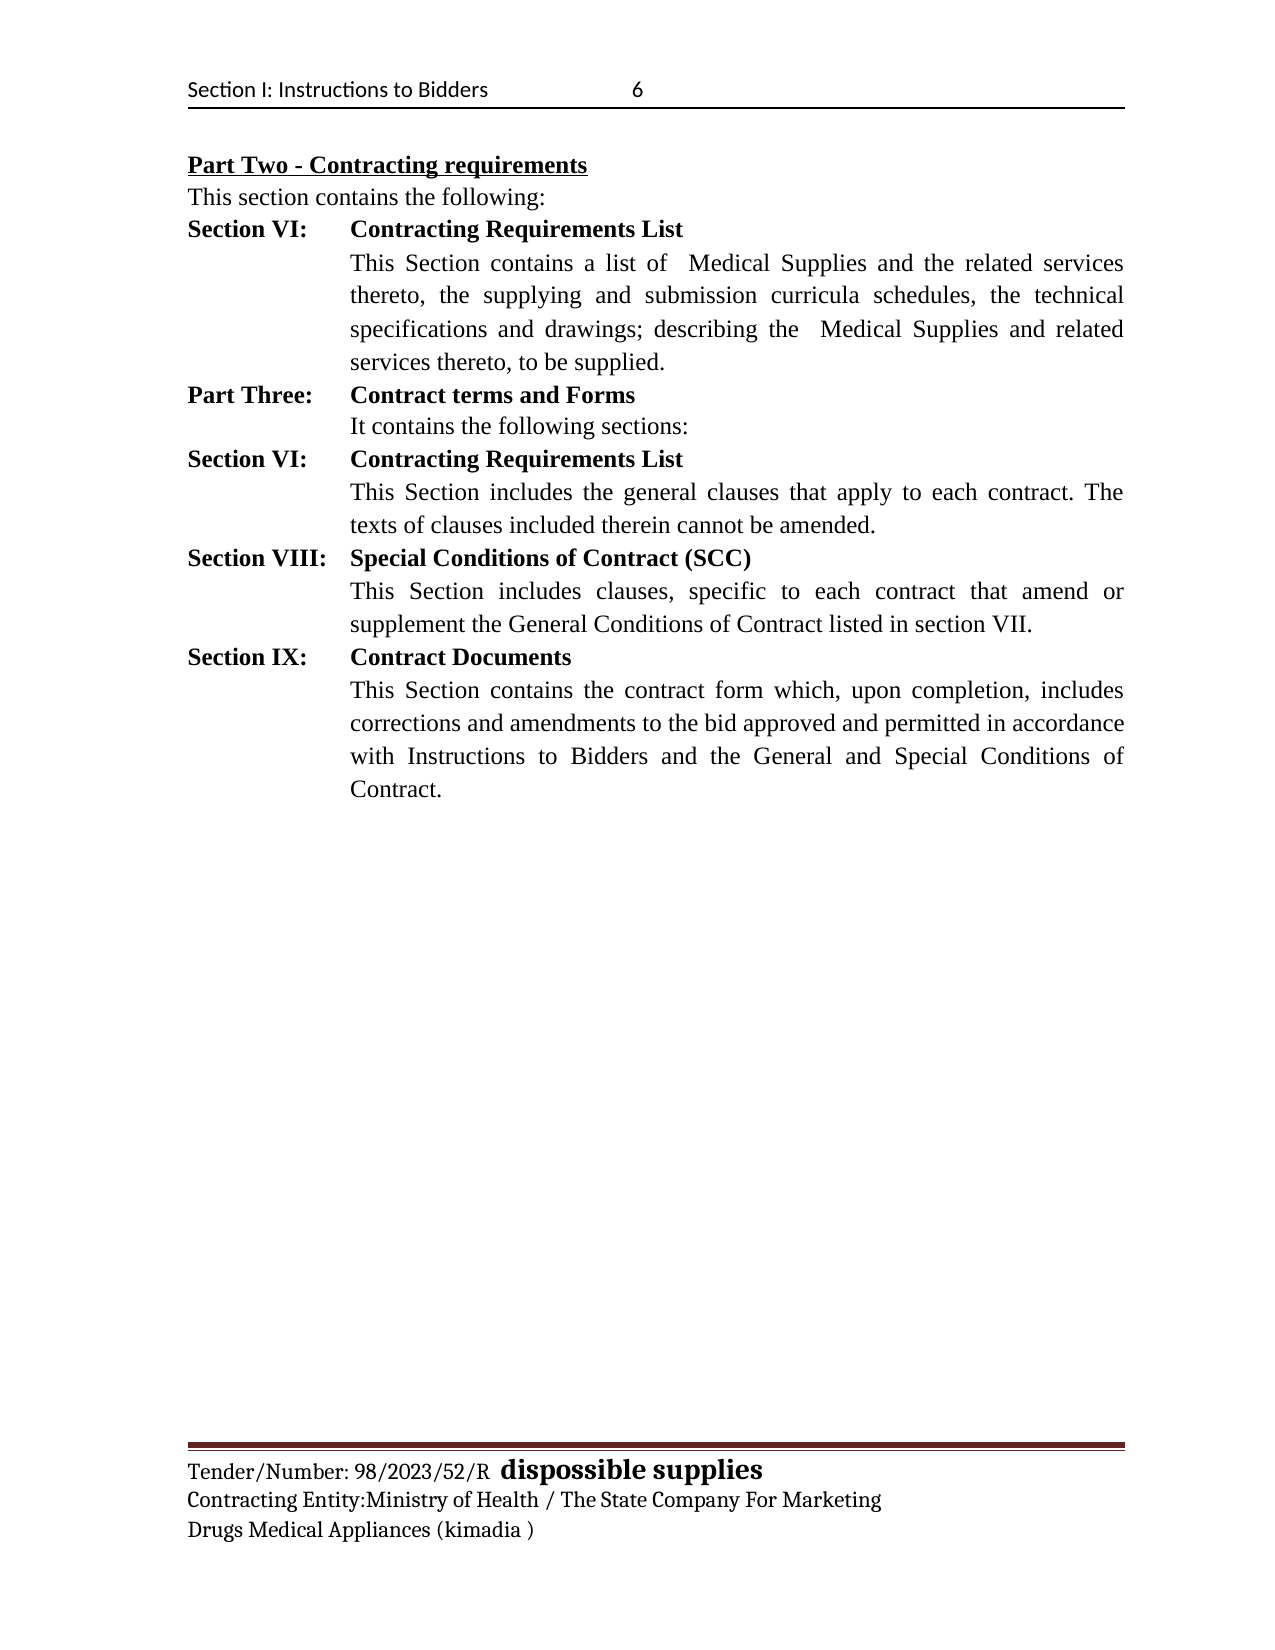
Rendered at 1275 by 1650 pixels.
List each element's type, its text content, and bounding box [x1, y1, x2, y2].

text Part Three: Contract terms and Forms [187, 380, 1125, 408]
text Section IX: Contract Documents [187, 642, 1125, 671]
text Part Two - Contracting requirements [187, 150, 1125, 179]
text It contains the following sections: [187, 411, 1125, 440]
text This Section includes the general clauses that apply to each contract. The texts of clauses included therein cannot be amended. [350, 477, 1125, 539]
text Section VI: Contracting Requirements List [187, 444, 1125, 473]
text This Section contains the contract form which, upon completion, includes corrections and amendments to the bid approved and permitted in accordance with Instructions to Bidders and the General and Special Conditions of Contract. [350, 675, 1125, 803]
text This Section contains a list of Medical Supplies and the related services thereto, the supplying and submission curricula schedules, the technical specifications and drawings; describing the Medical Supplies and related services thereto, to be supplied. [350, 248, 1125, 375]
text This section contains the following: [187, 182, 1125, 210]
text Section VI: Contracting Requirements List [187, 214, 1125, 243]
text This Section includes clauses, specific to each contract that amend or supplement the General Conditions of Contract listed in section VII. [350, 576, 1125, 638]
text Section VIII: Special Conditions of Contract (SCC) [187, 543, 1125, 572]
